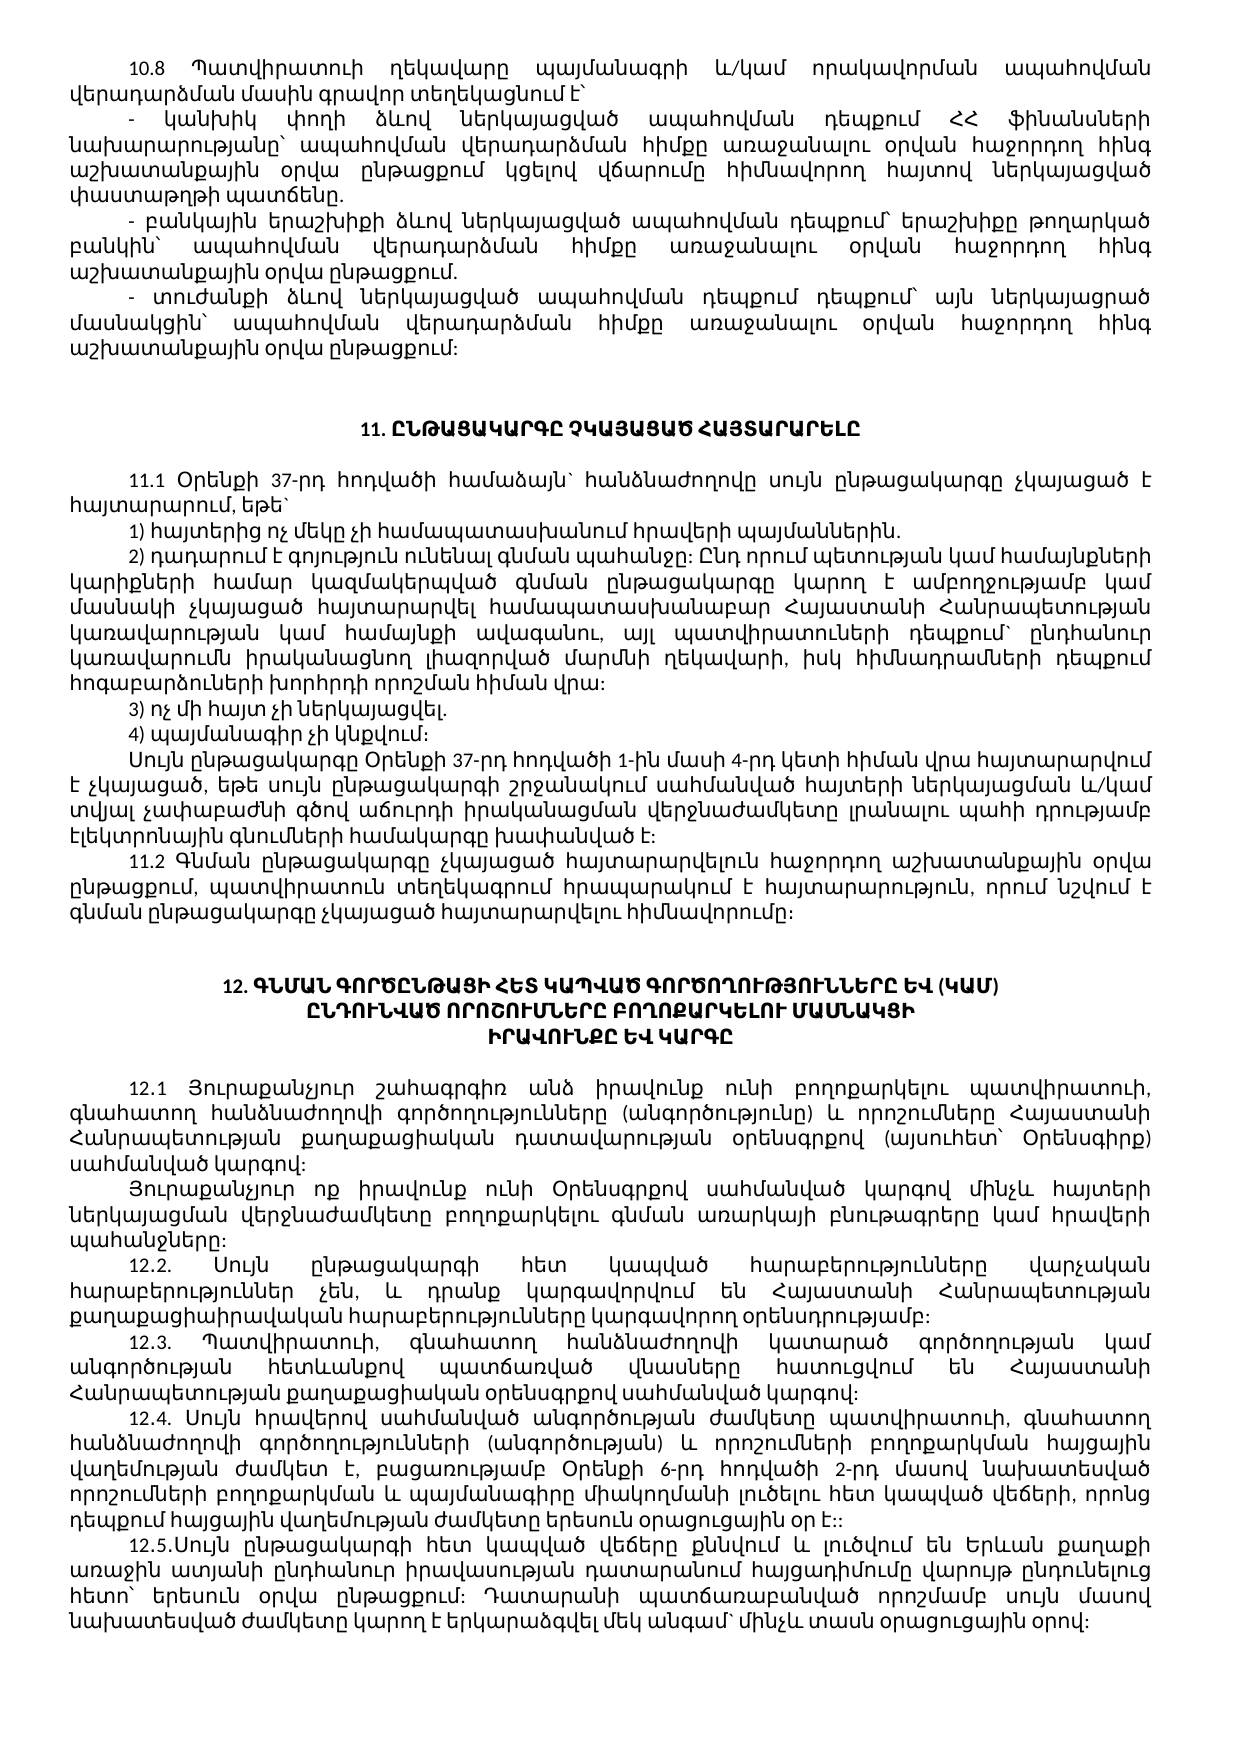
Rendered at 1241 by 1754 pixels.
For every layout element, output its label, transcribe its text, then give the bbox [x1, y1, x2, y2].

text 12․2. Սույն ընթացակարգի հետ կապված հարաբերությունները վարչական հարաբերություններ չեն, և դրանք կարգավորվում են Հայաստանի Հանրապետության քաղաքացիաիրավական հարաբերությունները կարգավորող օրենսդրությամբ: [69, 1253, 1152, 1329]
text 12. ԳՆՄԱՆ ԳՈՐԾԸՆԹԱՑԻ ՀԵՏ ԿԱՊՎԱԾ ԳՈՐԾՈՂՈՒԹՅՈՒՆՆԵՐԸ ԵՎ (ԿԱՄ) [69, 973, 1152, 998]
text 12․3. Պատվիրատուի, գնահատող հանձնաժողովի կատարած գործողության կամ անգործության հետևանքով պատճառված վնասները հատուցվում են Հայաստանի Հանրապետության քաղաքացիական օրենսգրքով սահմանված կարգով: [69, 1329, 1152, 1405]
text - կանխիկ փողի ձևով ներկայացված ապահովման դեպքում ՀՀ ֆինանսների նախարարությանը՝ ապահովման վերադարձման հիմքը առաջանալու օրվան հաջորդող հինգ աշխատանքային օրվա ընթացքում կցելով վճարումը հիմնավորող հայտով ներկայացված փաստաթղթի պատճենը. [69, 106, 1152, 208]
text - տուժանքի ձևով ներկայացված ապահովման դեպքում դեպքում՝ այն ներկայացրած մասնակցին՝ ապահովման վերադարձման հիմքը առաջանալու օրվան հաջորդող հինգ աշխատանքային օրվա ընթացքում: [69, 284, 1152, 361]
text 12․5․Սույն ընթացակարգի հետ կապված վեճերը քննվում և լուծվում են Երևան քաղաքի առաջին ատյանի ընդհանուր իրավասության դատարանում հայցադիմումը վարույթ ընդունելուց հետո՝ երեսուն օրվա ընթացքում: Դատարանի պատճառաբանված որոշմամբ սույն մասով նախատեսված ժամկետը կարող է երկարաձգվել մեկ անգամ` մինչև տասն օրացուցային օրով: [69, 1532, 1152, 1634]
text 10.8 Պատվիրատուի ղեկավարը պայմանագրի և/կամ որակավորման ապահովման վերադարձման մասին գրավոր տեղեկացնում է՝ [69, 56, 1152, 106]
text 11.1 Օրենքի 37-րդ հոդվածի համաձայն` հանձնաժողովը սույն ընթացակարգը չկայացած է հայտարարում, եթե` [69, 467, 1152, 518]
text ԸՆԴՈՒՆՎԱԾ ՈՐՈՇՈՒՄՆԵՐԸ ԲՈՂՈՔԱՐԿԵԼՈՒ ՄԱՍՆԱԿՑԻ [69, 998, 1152, 1024]
text - բանկային երաշխիքի ձևով ներկայացված ապահովման դեպքում՝ երաշխիքը թողարկած բանկին՝ ապահովման վերադարձման հիմքը առաջանալու օրվան հաջորդող հինգ աշխատանքային օրվա ընթացքում. [69, 208, 1152, 284]
text 4) պայմանագիր չի կնքվում։ [69, 721, 1152, 747]
text 1) հայտերից ոչ մեկը չի համապատասխանում հրավերի պայմաններին. [69, 518, 1152, 543]
text 2) դադարում է գոյություն ունենալ գնման պահանջը: Ընդ որում պետության կամ համայնքների կարիքների համար կազմակերպված գնման ընթացակարգը կարող է ամբողջությամբ կամ մասնակի չկայացած հայտարարվել համապատասխանաբար Հայաստանի Հանրապետության կառավարության կամ համայնքի ավագանու, այլ պատվիրատուների դեպքում` ընդհանուր կառավարումն իրականացնող լիազորված մարմնի ղեկավարի, իսկ հիմնադրամների դեպքում հոգաբարձուների խորհրդի որոշման հիման վրա: [69, 543, 1152, 696]
text Սույն ընթացակարգը Օրենքի 37-րդ հոդվածի 1-ին մասի 4-րդ կետի հիման վրա հայտարարվում է չկայացած, եթե սույն ընթացակարգի շրջանակում սահմանված հայտերի ներկայացման և/կամ տվյալ չափաբաժնի գծով աճուրդի իրականացման վերջնաժամկետը լրանալու պահի դրությամբ էլեկտրոնային գնումների համակարգը խափանված է: [69, 747, 1152, 848]
text Յուրաքանչյուր ոք իրավունք ունի Օրենսգրքով սահմանված կարգով մինչև հայտերի ներկայացման վերջնաժամկետը բողոքարկելու գնման առարկայի բնութագրերը կամ հրավերի պահանջները: [69, 1176, 1152, 1253]
text 11. ԸՆԹԱՑԱԿԱՐԳԸ ՉԿԱՅԱՑԱԾ ՀԱՅՏԱՐԱՐԵԼԸ [69, 416, 1152, 442]
text 12․4. Սույն հրավերով սահմանված անգործության ժամկետը պատվիրատուի, գնահատող հանձնաժողովի գործողությունների (անգործության) և որոշումների բողոքարկման հայցային վաղեմության ժամկետ է, բացառությամբ Օրենքի 6-րդ հոդվածի 2-րդ մասով նախատեսված որոշումների բողոքարկման և պայմանագիրը միակողմանի լուծելու հետ կապված վեճերի, որոնց դեպքում հայցային վաղեմության ժամկետը երեսուն օրացուցային օր է:: [69, 1405, 1152, 1532]
text ԻՐԱՎՈՒՆՔԸ ԵՎ ԿԱՐԳԸ [69, 1024, 1152, 1049]
text 3) ոչ մի հայտ չի ներկայացվել. [69, 696, 1152, 721]
text 12․1 Յուրաքանչյուր շահագրգիռ անձ իրավունք ունի բողոքարկելու պատվիրատուի, գնահատող հանձնաժողովի գործողությունները (անգործությունը) և որոշումները Հայաստանի Հանրապետության քաղաքացիական դատավարության օրենսգրքով (այսուհետ՝ Օրենսգիրք) սահմանված կարգով: [69, 1075, 1152, 1176]
text 11.2 Գնման ընթացակարգը չկայացած հայտարարվելուն հաջորդող աշխատանքային օրվա ընթացքում, պատվիրատուն տեղեկագրում հրապարակում է հայտարարություն, որում նշվում է գնման ընթացակարգը չկայացած հայտարարվելու հիմնավորումը։ [69, 848, 1152, 925]
